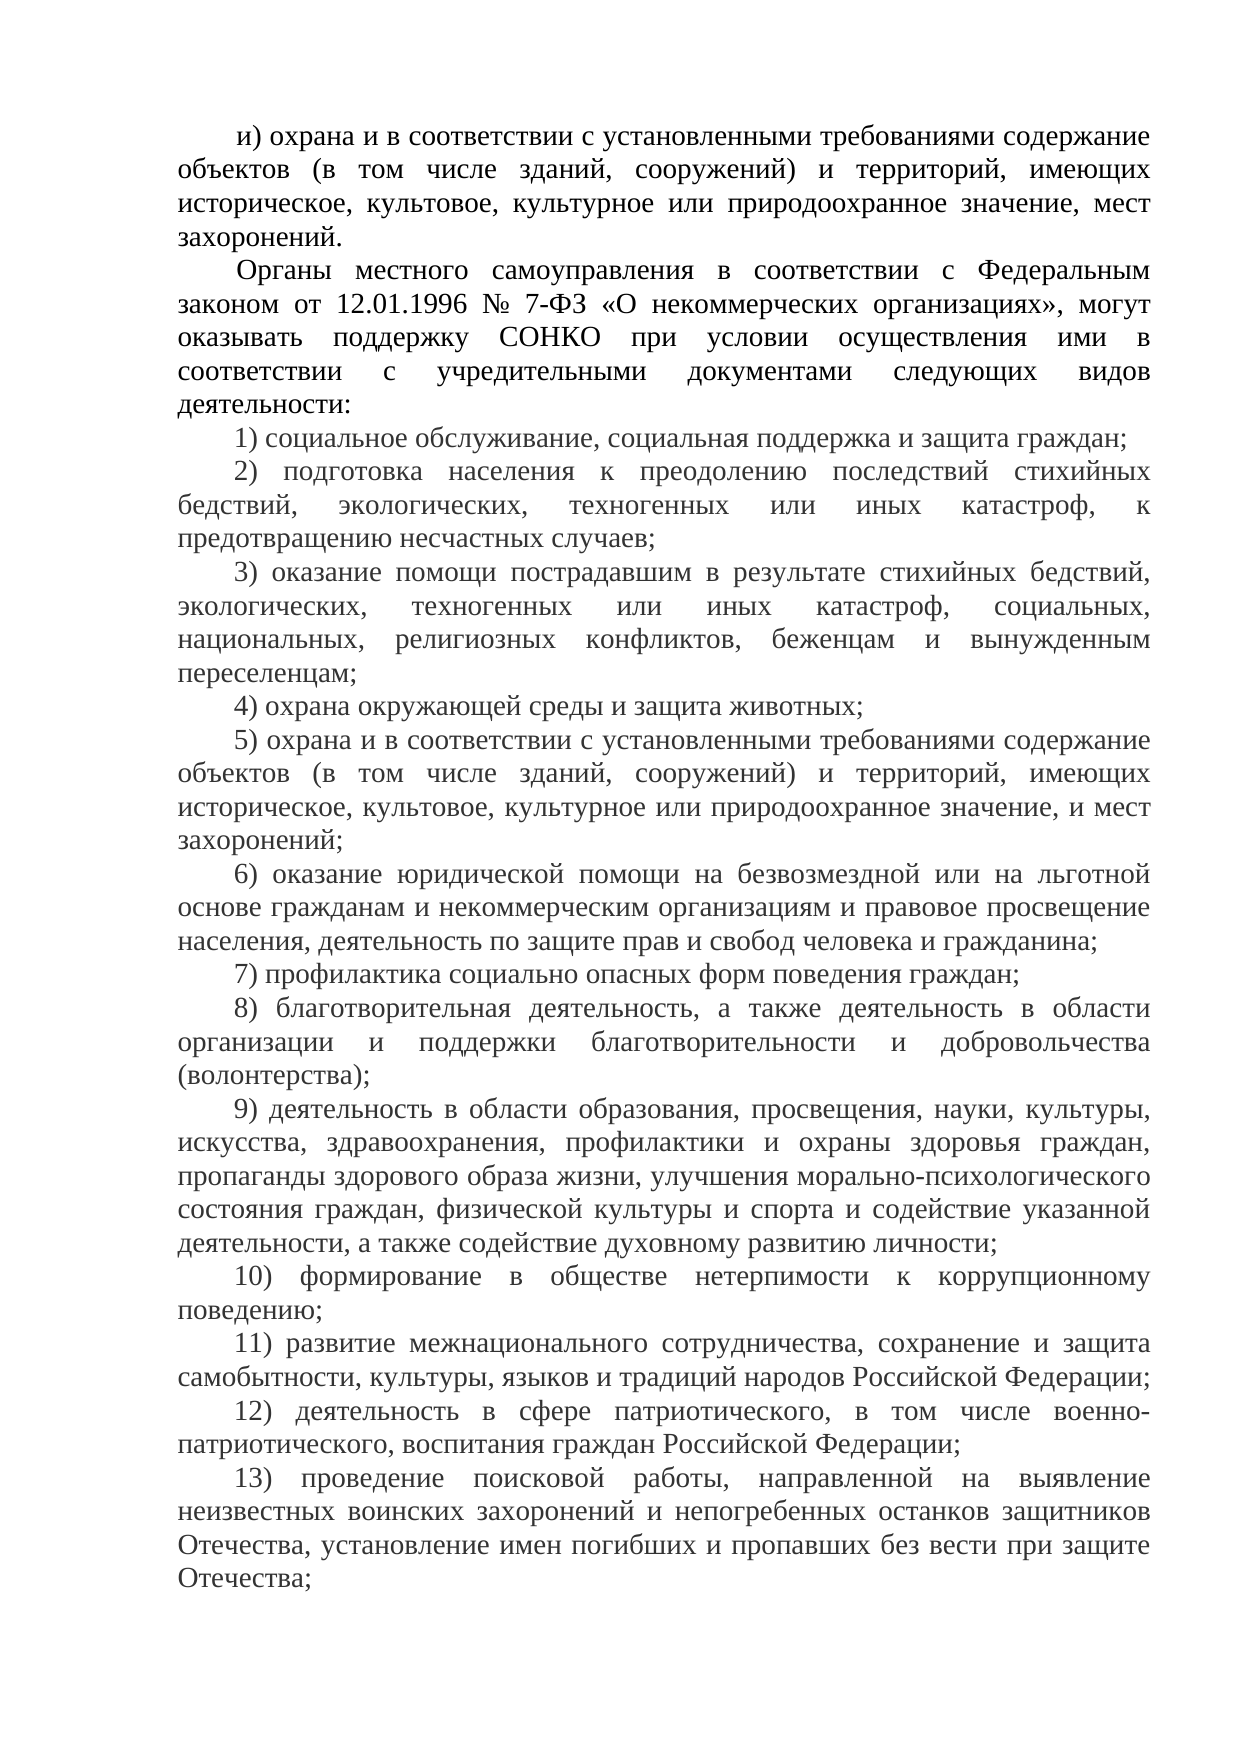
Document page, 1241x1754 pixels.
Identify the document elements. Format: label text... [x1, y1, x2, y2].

text 8) благотворительная деятельность, а также деятельность в области организации и поддержки благотворительности и добровольчества (волонтерства); [177, 990, 1151, 1091]
text 7) профилактика социально опасных форм поведения граждан; [177, 957, 1151, 990]
text Органы местного самоуправления в соответствии с Федеральным законом от 12.01.1996 № 7-ФЗ «О некоммерческих организациях», могут оказывать поддержку СОНКО при условии осуществления ими в соответствии с учредительными документами следующих видов деятельности: [177, 252, 1151, 420]
text 1) социальное обслуживание, социальная поддержка и защита граждан; [177, 420, 1151, 453]
text 2) подготовка населения к преодолению последствий стихийных бедствий, экологических, техногенных или иных катастроф, к предотвращению несчастных случаев; [177, 453, 1151, 554]
text и) охрана и в соответствии с установленными требованиями содержание объектов (в том числе зданий, сооружений) и территорий, имеющих историческое, культовое, культурное или природоохранное значение, мест захоронений. [177, 118, 1151, 252]
text 6) оказание юридической помощи на безвозмездной или на льготной основе гражданам и некоммерческим организациям и правовое просвещение населения, деятельность по защите прав и свобод человека и гражданина; [177, 856, 1151, 957]
text 3) оказание помощи пострадавшим в результате стихийных бедствий, экологических, техногенных или иных катастроф, социальных, национальных, религиозных конфликтов, беженцам и вынужденным переселенцам; [177, 554, 1151, 688]
text 13) проведение поисковой работы, направленной на выявление неизвестных воинских захоронений и непогребенных останков защитников Отечества, установление имен погибших и пропавших без вести при защите Отечества; [177, 1460, 1151, 1594]
text 12) деятельность в сфере патриотического, в том числе военно-патриотического, воспитания граждан Российской Федерации; [177, 1393, 1151, 1460]
text 5) охрана и в соответствии с установленными требованиями содержание объектов (в том числе зданий, сооружений) и территорий, имеющих историческое, культовое, культурное или природоохранное значение, и мест захоронений; [177, 722, 1151, 856]
text 10) формирование в обществе нетерпимости к коррупционному поведению; [177, 1258, 1151, 1326]
text 4) охрана окружающей среды и защита животных; [177, 688, 1151, 722]
text 9) деятельность в области образования, просвещения, науки, культуры, искусства, здравоохранения, профилактики и охраны здоровья граждан, пропаганды здорового образа жизни, улучшения морально-психологического состояния граждан, физической культуры и спорта и содействие указанной деятельности, а также содействие духовному развитию личности; [177, 1091, 1151, 1258]
text 11) развитие межнационального сотрудничества, сохранение и защита самобытности, культуры, языков и традиций народов Российской Федерации; [177, 1326, 1151, 1393]
